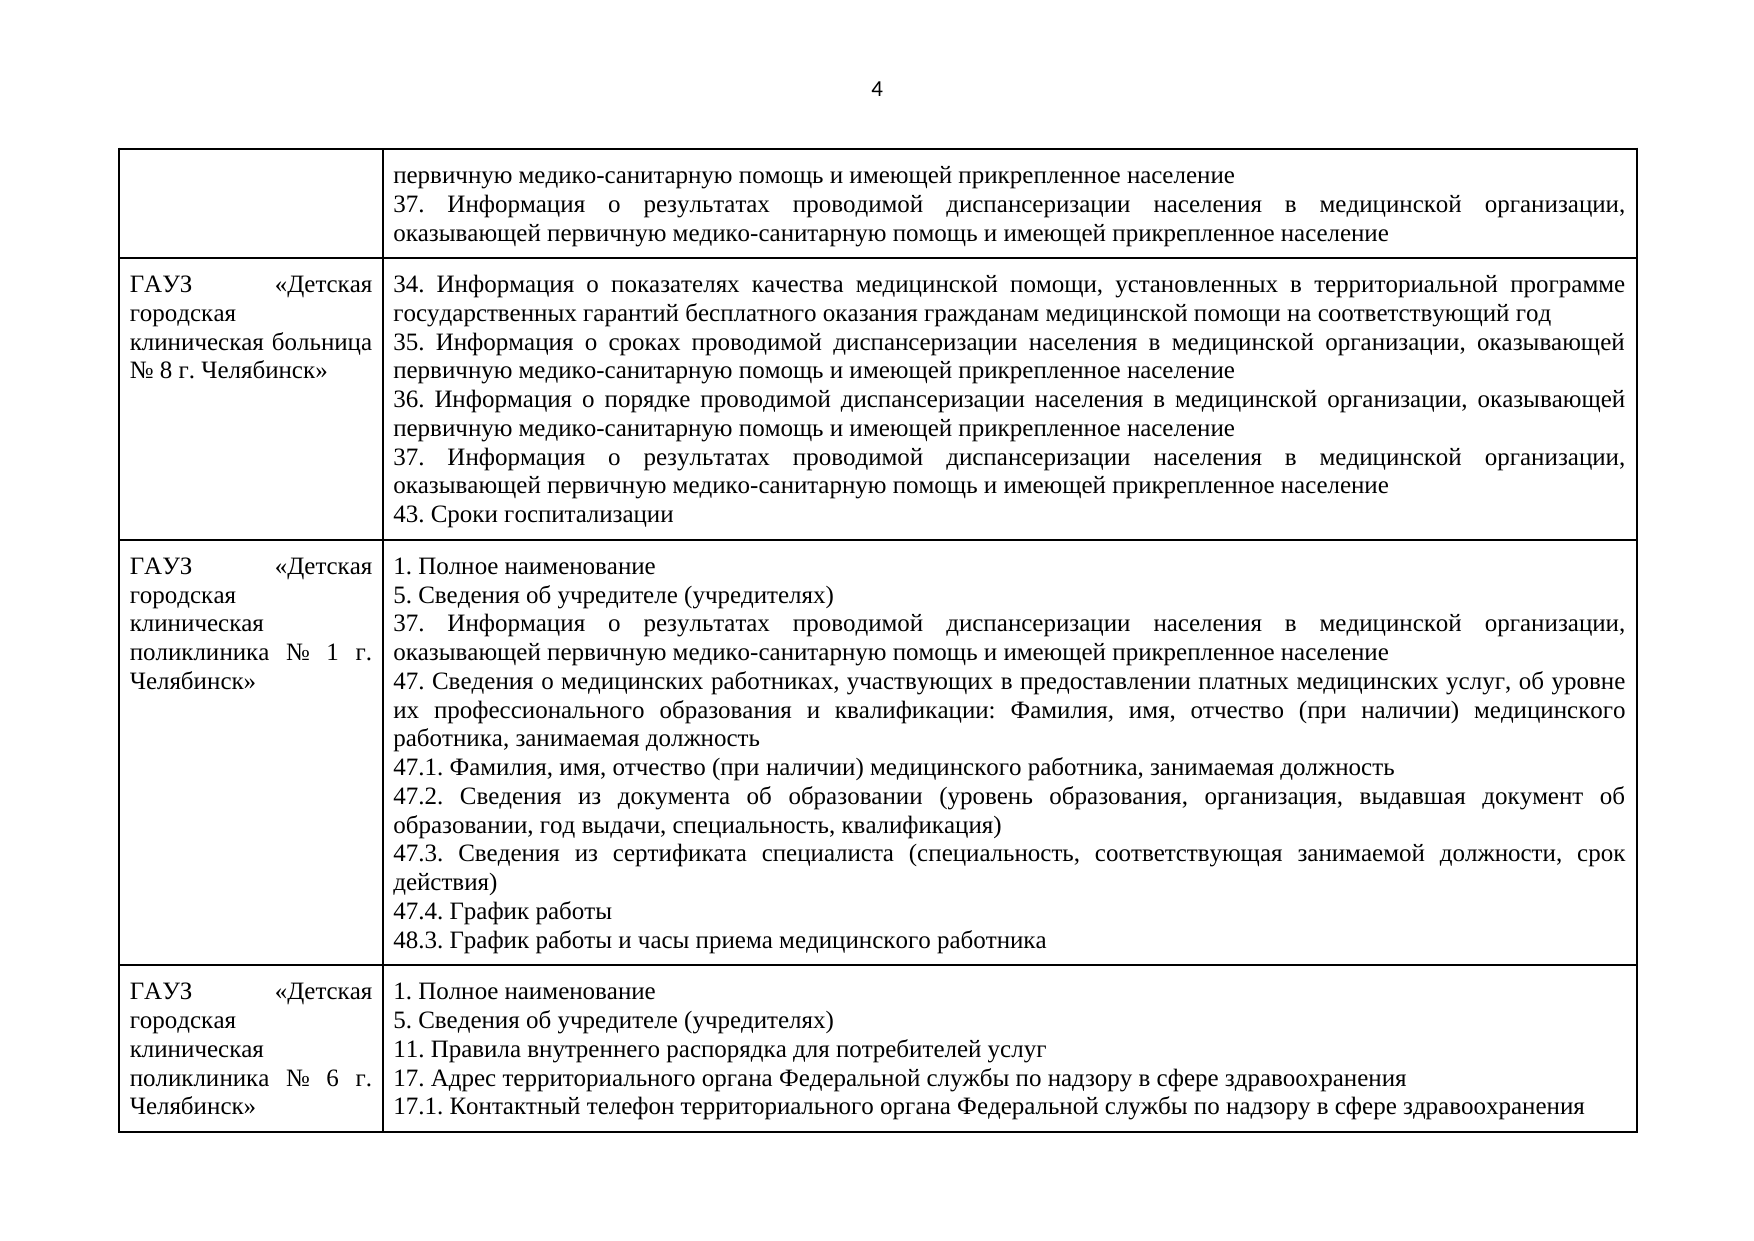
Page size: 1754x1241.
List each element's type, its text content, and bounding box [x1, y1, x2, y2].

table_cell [120, 966, 382, 1131]
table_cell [384, 150, 1636, 257]
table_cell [120, 150, 382, 257]
table_cell ГАУЗ «Детская городская клиническая больница № 8 г. Челябинск» [120, 259, 382, 538]
table_cell 1. Полное наименование 5. Сведения об учредителе (учредителях) 37. Информация о результатах проводимой диспансеризации населения в медицинской организации, оказывающей первичную медико-санитарную помощь и имеющей прикрепленное население 47. Сведения о медицинских работниках, участвующих в предоставлении платных медицинских услуг, об уровне их профессионального образования и квалификации: Фамилия, имя, отчество (при наличии) медицинского работника, занимаемая должность 47.1. Фамилия, имя, отчество (при наличии) медицинского работника, занимаемая должность 47.2. Сведения из документа об образовании (уровень образования, организация, выдавшая документ об образовании, год выдачи, специальность, квалификация) 47.3. Сведения из сертификата специалиста (специальность, соответствующая занимаемой должности, срок действия) 47.4. График работы 48.3. График работы и часы приема медицинского работника [384, 541, 1636, 964]
table_cell 34. Информация о показателях качества медицинской помощи, установленных в территориальной программе государственных гарантий бесплатного оказания гражданам медицинской помощи на соответствующий год 35. Информация о сроках проводимой диспансеризации населения в медицинской организации, оказывающей первичную медико-санитарную помощь и имеющей прикрепленное население 36. Информация о порядке проводимой диспансеризации населения в медицинской организации, оказывающей первичную медико-санитарную помощь и имеющей прикрепленное население 37. Информация о результатах проводимой диспансеризации населения в медицинской организации, оказывающей первичную медико-санитарную помощь и имеющей прикрепленное население 43. Сроки госпитализации [384, 259, 1636, 538]
table_cell ГАУЗ «Детская городская клиническая поликлиника № 1 г. Челябинск» [120, 541, 382, 964]
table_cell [384, 966, 1636, 1131]
